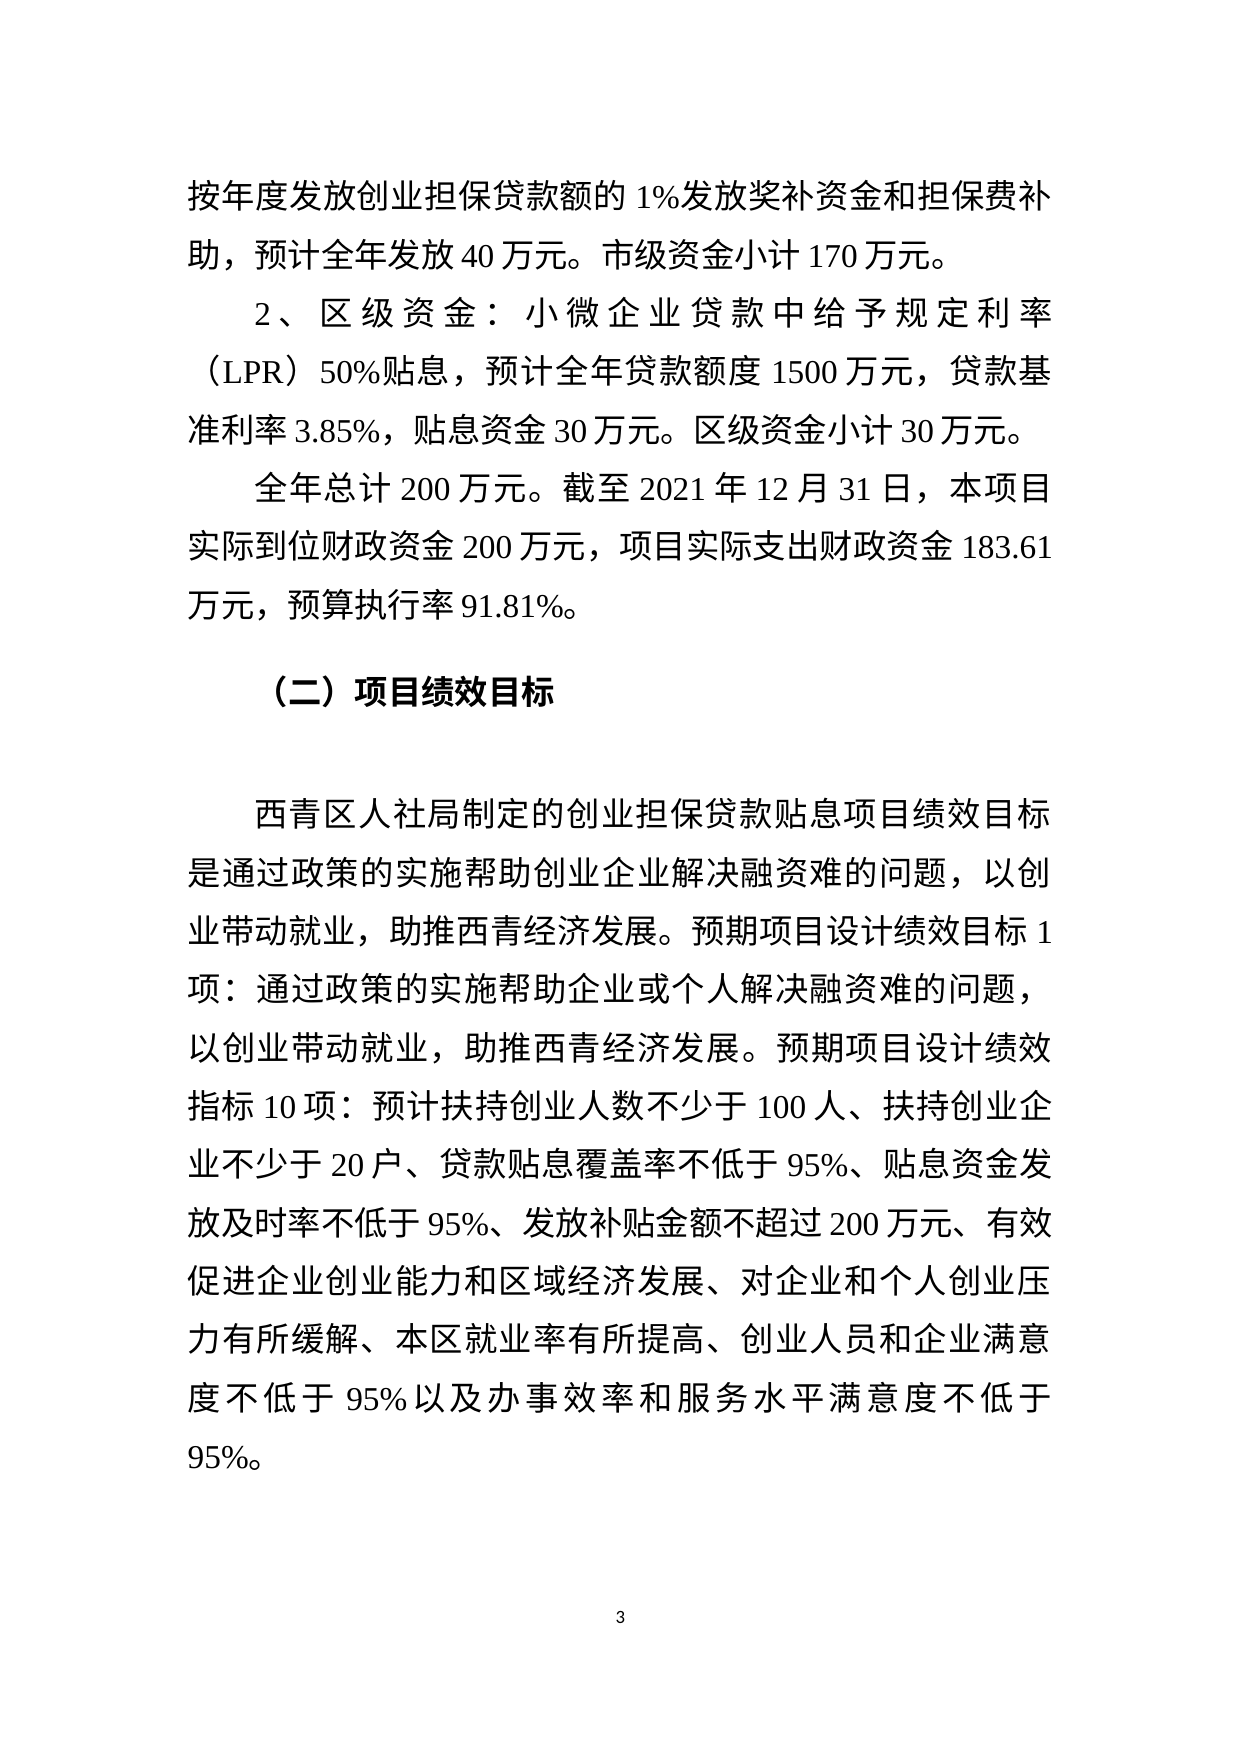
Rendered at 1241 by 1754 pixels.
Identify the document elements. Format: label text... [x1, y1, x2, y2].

text 西青区人社局制定的创业担保贷款贴息项目绩效目标是通过政策的实施帮助创业企业解决融资难的问题，以创业带动就业，助推西青经济发展。预期项目设计绩效目标1项：通过政策的实施帮助企业或个人解决融资难的问题，以创业带动就业，助推西青经济发展。预期项目设计绩效指标10项：预计扶持创业人数不少于100人、扶持创业企业不少于20户、贷款贴息覆盖率不低于95%、贴息资金发放及时率不低于95%、发放补贴金额不超过200万元、有效促进企业创业能力和区域经济发展、对企业和个人创业压力有所缓解、本区就业率有所提高、创业人员和企业满意度不低于95%以及办事效率和服务水平满意度不低于95%。 [187, 780, 1053, 1480]
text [187, 162, 1053, 279]
subtitle （二）项目绩效目标 [187, 658, 1053, 723]
text 全年总计200万元。截至2021年12月31日，本项目实际到位财政资金200万元，项目实际支出财政资金183.61万元，预算执行率91.81%。 [187, 454, 1053, 629]
text 2、区级资金：小微企业贷款中给予规定利率（LPR）50%贴息，预计全年贷款额度1500万元，贷款基准利率3.85%，贴息资金30万元。区级资金小计30万元。 [187, 279, 1053, 454]
